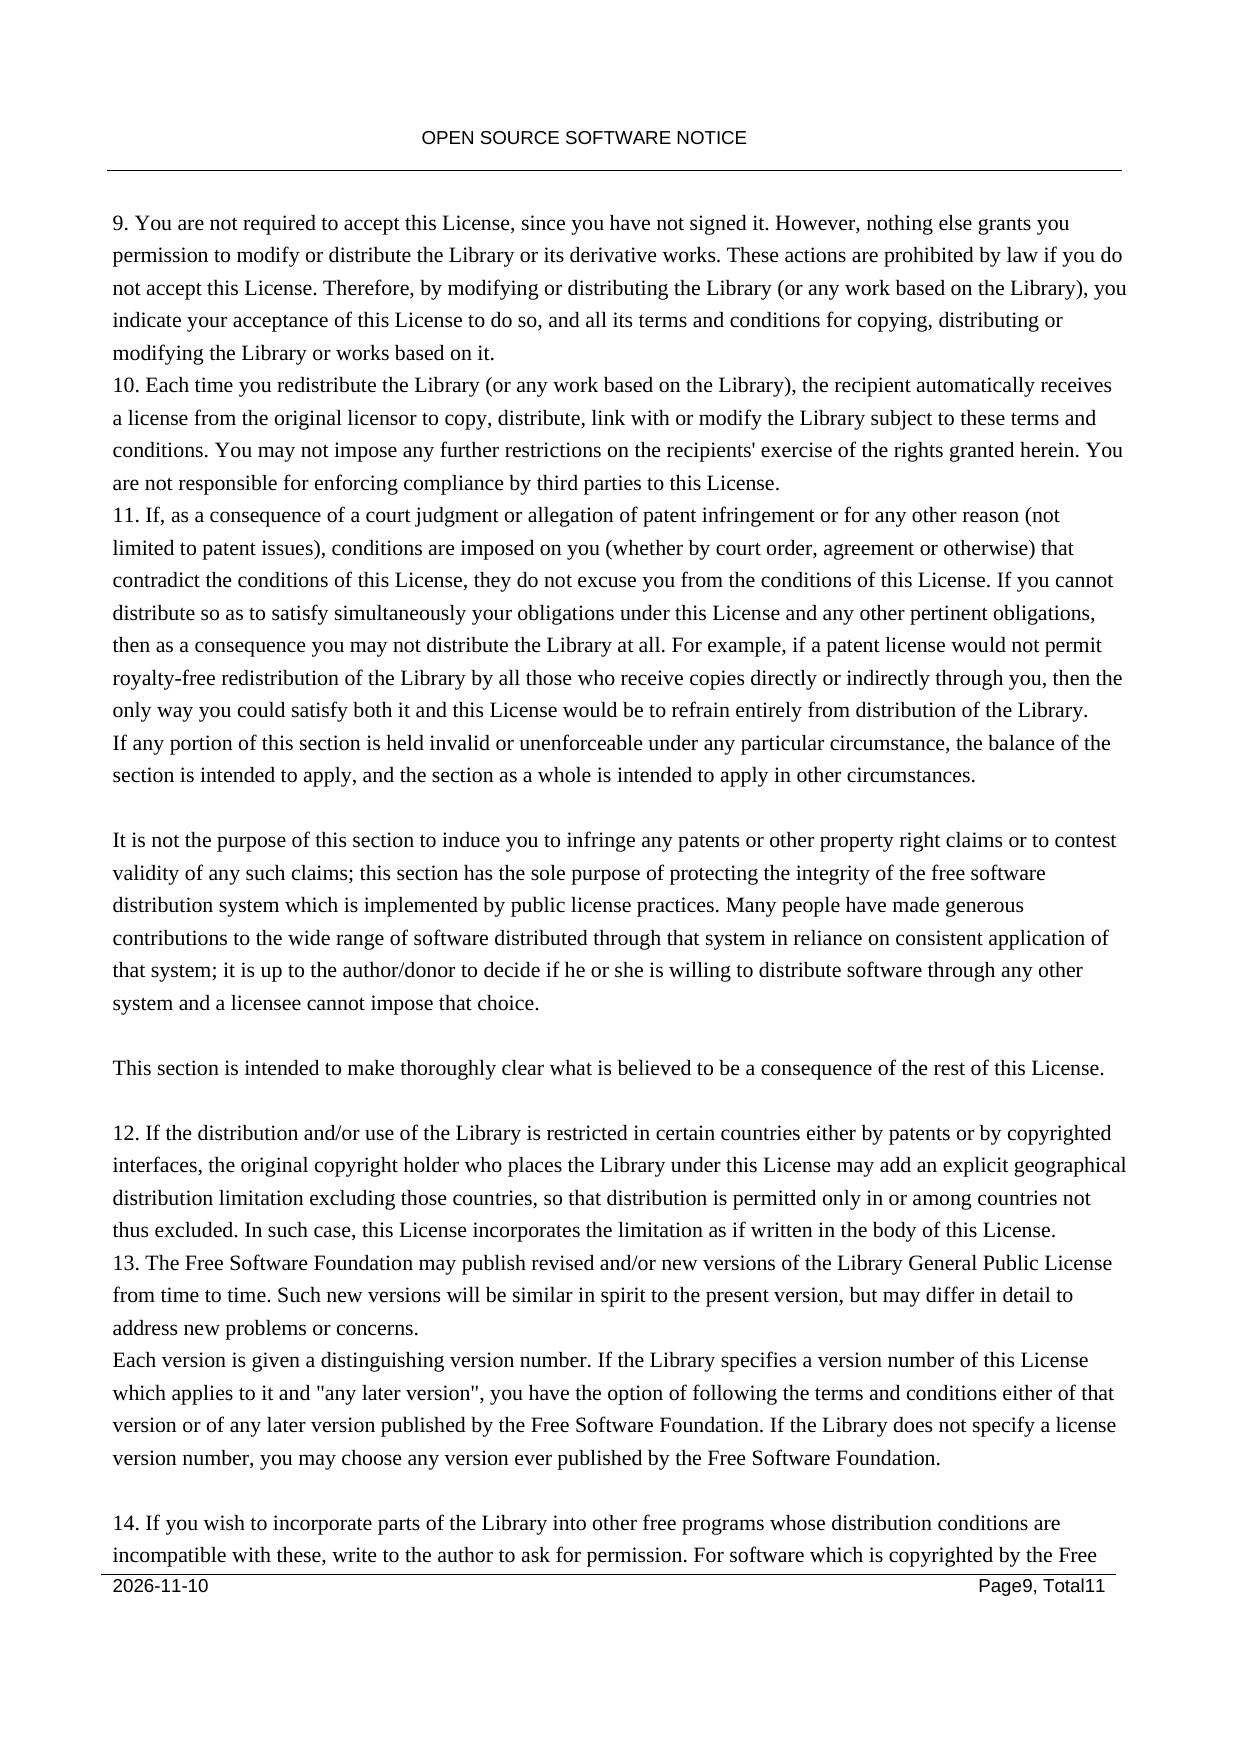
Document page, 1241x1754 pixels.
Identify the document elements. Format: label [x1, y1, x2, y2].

text [112, 206, 1128, 1571]
